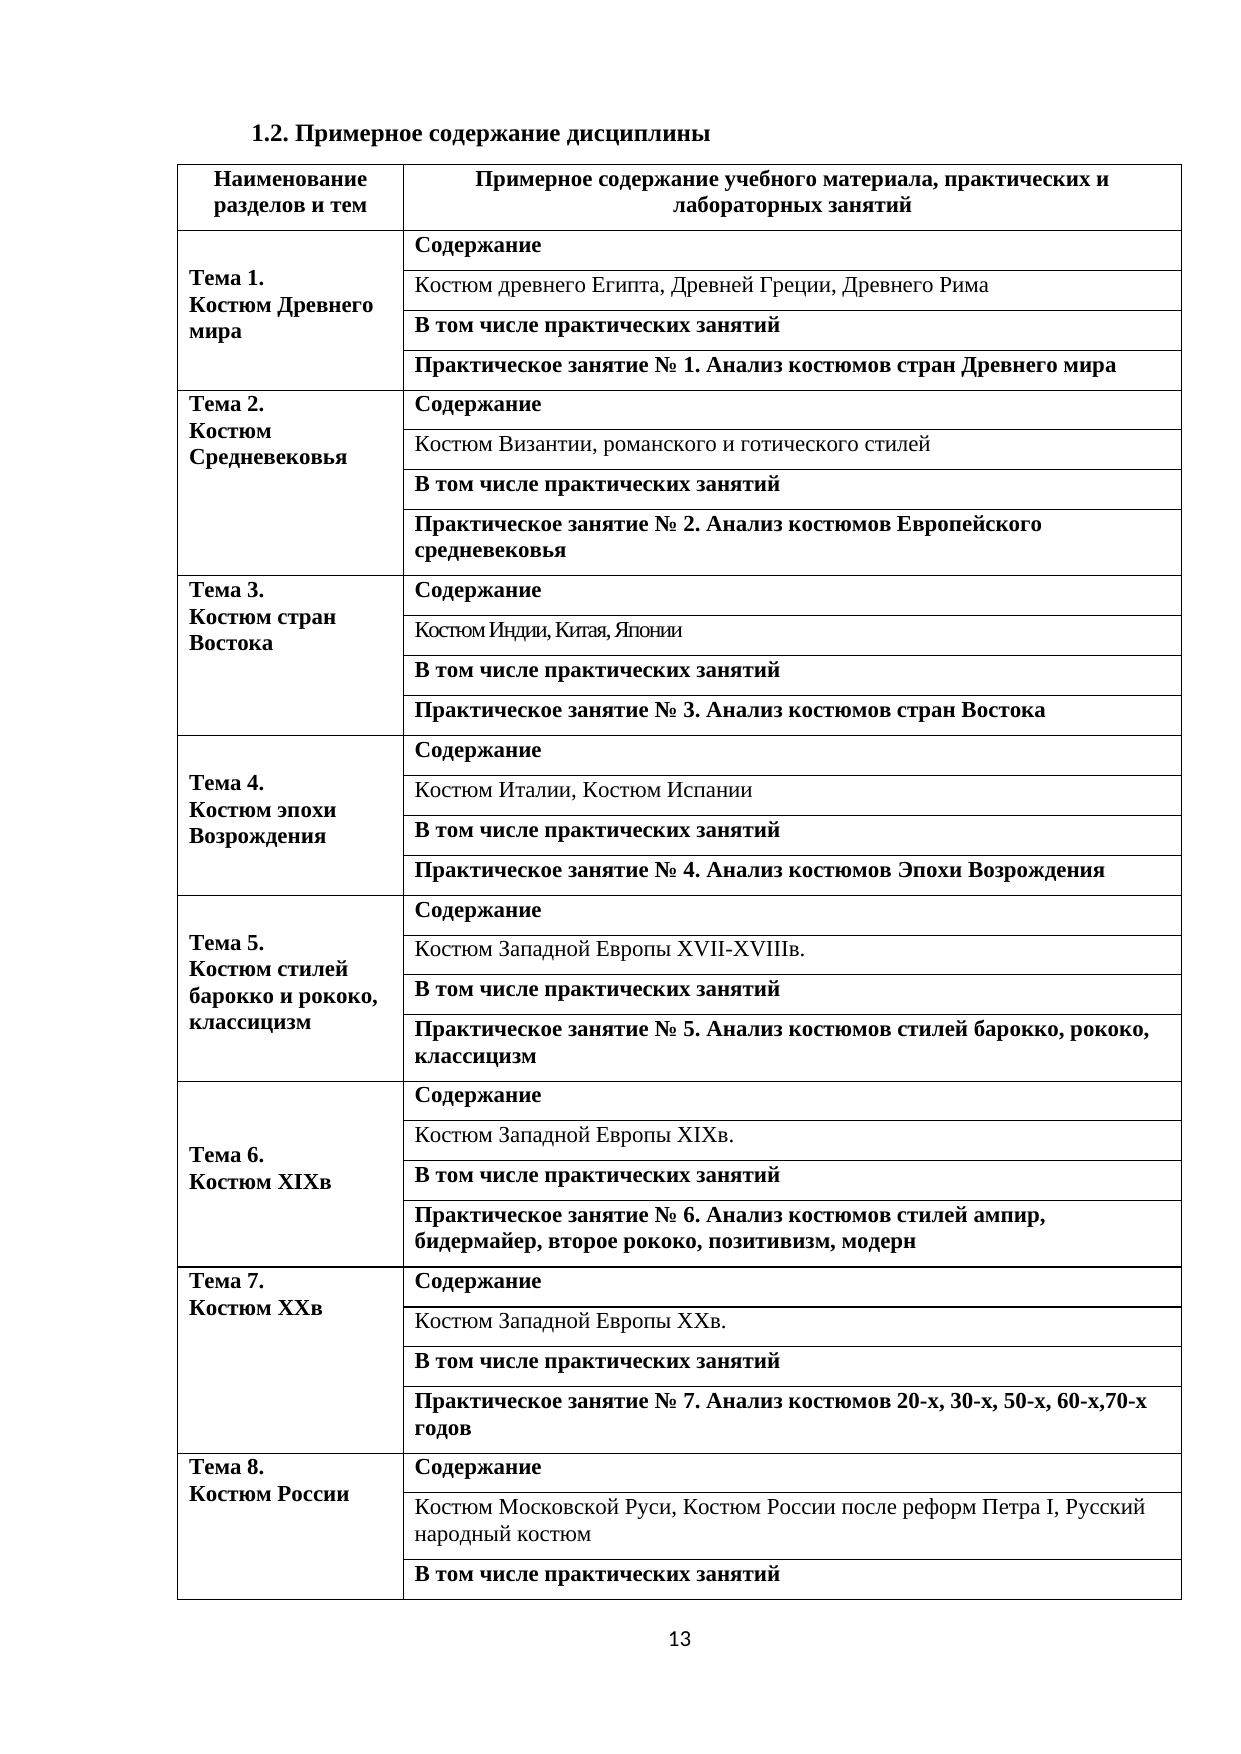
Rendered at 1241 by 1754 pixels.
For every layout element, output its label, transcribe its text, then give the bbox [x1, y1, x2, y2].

table_cell Костюм Италии, Костюм Испании [404, 776, 1181, 815]
table_cell В том числе практических занятий [404, 656, 1181, 695]
table_cell Содержание [404, 1268, 1181, 1306]
table_cell Тема 7. Костюм XXв [178, 1268, 403, 1452]
table_cell Костюм Индии, Китая, Японии [404, 616, 1181, 655]
table_cell Содержание [404, 231, 1181, 270]
table_cell Тема 1. Костюм Древнего мира [178, 231, 403, 389]
table_cell Содержание [404, 576, 1181, 615]
table_cell Костюм Западной Европы XXв. [404, 1308, 1181, 1346]
table_cell В том числе практических занятий [404, 1560, 1181, 1598]
table_cell Содержание [404, 896, 1181, 934]
table_cell Содержание [404, 391, 1181, 429]
table_cell В том числе практических занятий [404, 470, 1181, 509]
table_header Наименование разделов и тем [178, 165, 403, 230]
table_cell Практическое занятие № 2. Анализ костюмов Европейского средневековья [404, 510, 1181, 575]
table_cell Практическое занятие № 5. Анализ костюмов стилей барокко, рококо, классицизм [404, 1015, 1181, 1081]
table_cell Практическое занятие № 1. Анализ костюмов стран Древнего мира [404, 351, 1181, 389]
table_cell Тема 4. Костюм эпохи Возрождения [178, 736, 403, 894]
table_cell В том числе практических занятий [404, 1161, 1181, 1200]
table_cell Содержание [404, 1082, 1181, 1120]
table_cell Тема 2. Костюм Средневековья [178, 391, 403, 575]
table_cell В том числе практических занятий [404, 1347, 1181, 1386]
table_cell Тема 6. Костюм XIXв [178, 1082, 403, 1266]
table_cell Тема 5. Костюм стилей барокко и рококо, классицизм [178, 896, 403, 1081]
table_cell Костюм Западной Европы XVII-XVIIIв. [404, 936, 1181, 974]
list Примерное содержание дисциплины [251, 118, 1181, 147]
table_cell Костюм Византии, романского и готического стилей [404, 430, 1181, 469]
table_cell Содержание [404, 736, 1181, 775]
table_cell Содержание [404, 1454, 1181, 1492]
table_cell Тема 3. Костюм стран Востока [178, 576, 403, 735]
table_cell Практическое занятие № 7. Анализ костюмов 20-х, 30-х, 50-х, 60-х,70-х годов [404, 1387, 1181, 1452]
table_cell Практическое занятие № 6. Анализ костюмов стилей ампир, бидермайер, второе рококо, позитивизм, модерн [404, 1201, 1181, 1266]
table_cell Практическое занятие № 4. Анализ костюмов Эпохи Возрождения [404, 856, 1181, 894]
table_cell Костюм Западной Европы XIXв. [404, 1121, 1181, 1160]
table_header Примерное содержание учебного материала, практических и лабораторных занятий [404, 165, 1181, 230]
table_cell Тема 8. Костюм России [178, 1454, 403, 1598]
table_cell В том числе практических занятий [404, 816, 1181, 855]
table_cell Костюм древнего Египта, Древней Греции, Древнего Рима [404, 271, 1181, 310]
table_cell Практическое занятие № 3. Анализ костюмов стран Востока [404, 696, 1181, 735]
table_cell В том числе практических занятий [404, 311, 1181, 349]
table_cell В том числе практических занятий [404, 975, 1181, 1014]
table_cell Костюм Московской Руси, Костюм России после реформ Петра I, Русский народный костюм [404, 1493, 1181, 1558]
